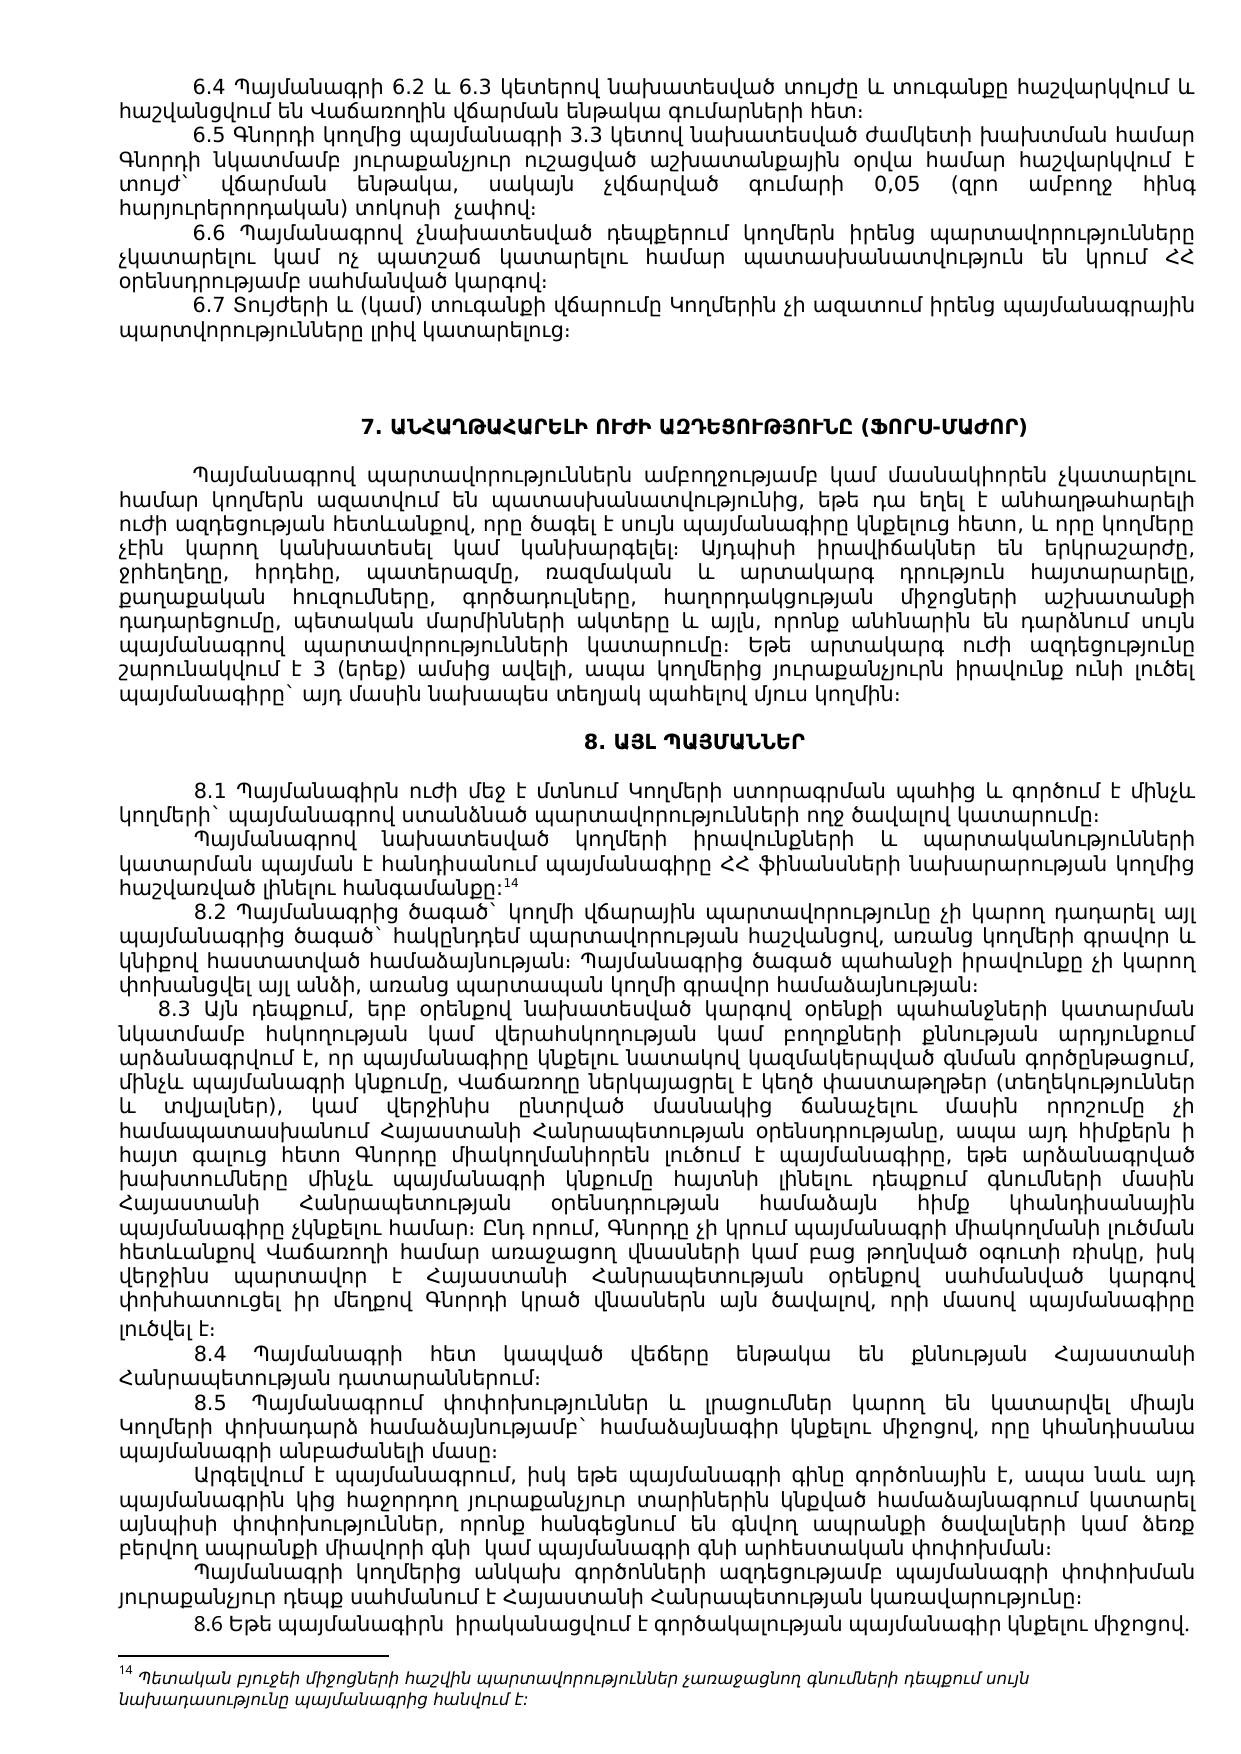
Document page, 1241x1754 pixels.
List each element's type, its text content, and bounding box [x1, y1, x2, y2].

text 8.5 Պայմանագրում փոփոխություններ և լրացումներ կարող են կատարվել միայն Կողմերի փոխադարձ համաձայնությամբ` համաձայնագիր կնքելու միջոցով, որը կհանդիսանա պայմանագրի անբաժանելի մասը։ [118, 1391, 1196, 1463]
text 6.5 Գնորդի կողմից պայմանագրի 3.3 կետով նախատեսված ժամկետի խախտման համար Գնորդի նկատմամբ յուրաքանչյուր ուշացված աշխատանքային օրվա համար հաշվարկվում է տույժ` վճարման ենթակա, սակայն չվճարված գումարի 0,05 (զրո ամբողջ հինգ հարյուրերորդական) տոկոսի չափով։ [118, 123, 1196, 221]
text Պայմանագրով նախատեսված կողմերի իրավունքների և պարտականությունների կատարման պայման է հանդիսանում պայմանագիրը ՀՀ ֆինանսների նախարարության կողմից հաշվառված լինելու հանգամանքը: [118, 827, 1196, 900]
text 6.4 Պայմանագրի 6.2 և 6.3 կետերով նախատեսված տույժը և տուգանքը հաշվարկվում և հաշվանցվում են Վաճառողին վճարման ենթակա գումարների հետ։ [118, 75, 1196, 123]
text 8. ԱՅԼ ՊԱՅՄԱՆՆԵՐ [118, 730, 1196, 754]
text 8.4 Պայմանագրի հետ կապված վեճերը ենթակա են քննության Հայաստանի Հանրապետության դատարաններում։ [118, 1342, 1196, 1391]
text 8.1 Պայմանագիրն ուժի մեջ է մտնում Կողմերի ստորագրման պահից և գործում է մինչև կողմերի` պայմանագրով ստանձնած պարտավորությունների ողջ ծավալով կատարումը։ [118, 779, 1196, 827]
text 8.2 Պայմանագրից ծագած` կողմի վճարային պարտավորությունը չի կարող դադարել այլ պայմանագրից ծագած` հակընդդեմ պարտավորության հաշվանցով, առանց կողմերի գրավոր և կնիքով հաստատված համաձայնության։ Պայմանագրից ծագած պահանջի իրավունքը չի կարող փոխանցվել այլ անձի, առանց պարտապան կողմի գրավոր համաձայնության։ [118, 900, 1196, 997]
text Պայմանագրով պարտավորություններն ամբողջությամբ կամ մասնակիորեն չկատարելու համար կողմերն ազատվում են պատասխանատվությունից, եթե դա եղել է անհաղթահարելի ուժի ազդեցության հետևանքով, որը ծագել է սույն պայմանագիրը կնքելուց հետո, և որը կողմերը չէին կարող կանխատեսել կամ կանխարգելել։ Այդպիսի իրավիճակներ են երկրաշարժը, ջրհեղեղը, հրդեհը, պատերազմը, ռազմական և արտակարգ դրություն հայտարարելը, քաղաքական հուզումները, գործադուլները, հաղորդակցության միջոցների աշխատանքի դադարեցումը, պետական մարմինների ակտերը և այլն, որոնք անհնարին են դարձնում սույն պայմանագրով պարտավորությունների կատարումը։ Եթե արտակարգ ուժի ազդեցությունը շարունակվում է 3 (երեք) ամսից ավելի, ապա կողմերից յուրաքանչյուրն իրավունք ունի լուծել պայմանագիրը` այդ մասին նախապես տեղյակ պահելով մյուս կողմին։ [118, 463, 1196, 706]
text 6.7 Տույժերի և (կամ) տուգանքի վճարումը Կողմերին չի ազատում իրենց պայմանագրային պարտվորությունները լրիվ կատարելուց։ [118, 293, 1196, 342]
text 6.6 Պայմանագրով չնախատեսված դեպքերում կողմերն իրենց պարտավորությունները չկատարելու կամ ոչ պատշաճ կատարելու համար պատասխանատվություն են կրում ՀՀ օրենսդրությամբ սահմանված կարգով։ [118, 221, 1196, 293]
text 8.6 Եթե պայմանագիրն իրականացվում է գործակալության պայմանագիր կնքելու միջոցով. [118, 1609, 1196, 1637]
text 8.3 Այն դեպքում, երբ օրենքով նախատեսված կարգով օրենքի պահանջների կատարման նկատմամբ հսկողության կամ վերահսկողության կամ բողոքների քննության արդյունքում արձանագրվում է, որ պայմանագիրը կնքելու նատակով կազմակերպված գնման գործընթացում, մինչև պայմանագրի կնքումը, Վաճառողը ներկայացրել է կեղծ փաստաթղթեր (տեղեկություններ և տվյալներ), կամ վերջինիս ընտրված մասնակից ճանաչելու մասին որոշումը չի համապատասխանում Հայաստանի Հանրապետության օրենսդրությանը, ապա այդ հիմքերն ի հայտ գալուց հետո Գնորդը միակողմանիորեն լուծում է պայմանագիրը, եթե արձանագրված խախտումները մինչև պայմանագրի կնքումը հայտնի լինելու դեպքում գնումների մասին Հայաստանի Հանրապետության օրենսդրության համաձայն հիմք կհանդիսանային պայմանագիրը չկնքելու համար։ Ընդ որում, Գնորդը չի կրում պայմանագրի միակողմանի լուծման հետևանքով Վաճառողի համար առաջացող վնասների կամ բաց թողնված օգուտի ռիսկը, իսկ վերջինս պարտավոր է Հայաստանի Հանրապետության օրենքով սահմանված կարգով փոխհատուցել իր մեղքով Գնորդի կրած վնասներն այն ծավալով, որի մասով պայմանագիրը լուծվել է։ [118, 997, 1196, 1342]
text Պայմանագրի կողմերից անկախ գործոնների ազդեցությամբ պայմանագրի փոփոխման յուրաքանչյուր դեպք սահմանում է Հայաստանի Հանրապետության կառավարությունը։ [118, 1560, 1196, 1609]
text 7. ԱՆՀԱՂԹԱՀԱՐԵԼԻ ՈՒԺԻ ԱԶԴԵՑՈՒԹՅՈՒՆԸ (ՖՈՐՍ-ՄԱԺՈՐ) [118, 415, 1196, 439]
text Արգելվում է պայմանագրում, իսկ եթե պայմանագրի գինը գործոնային է, ապա նաև այդ պայմանագրին կից հաջորդող յուրաքանչյուր տարիներին կնքված համաձայնագրում կատարել այնպիսի փոփոխություններ, որոնք հանգեցնում են գնվող ապրանքի ծավալների կամ ձեռք բերվող ապրանքի միավորի գնի կամ պայմանագրի գնի արհեստական փոփոխման։ [118, 1463, 1196, 1560]
